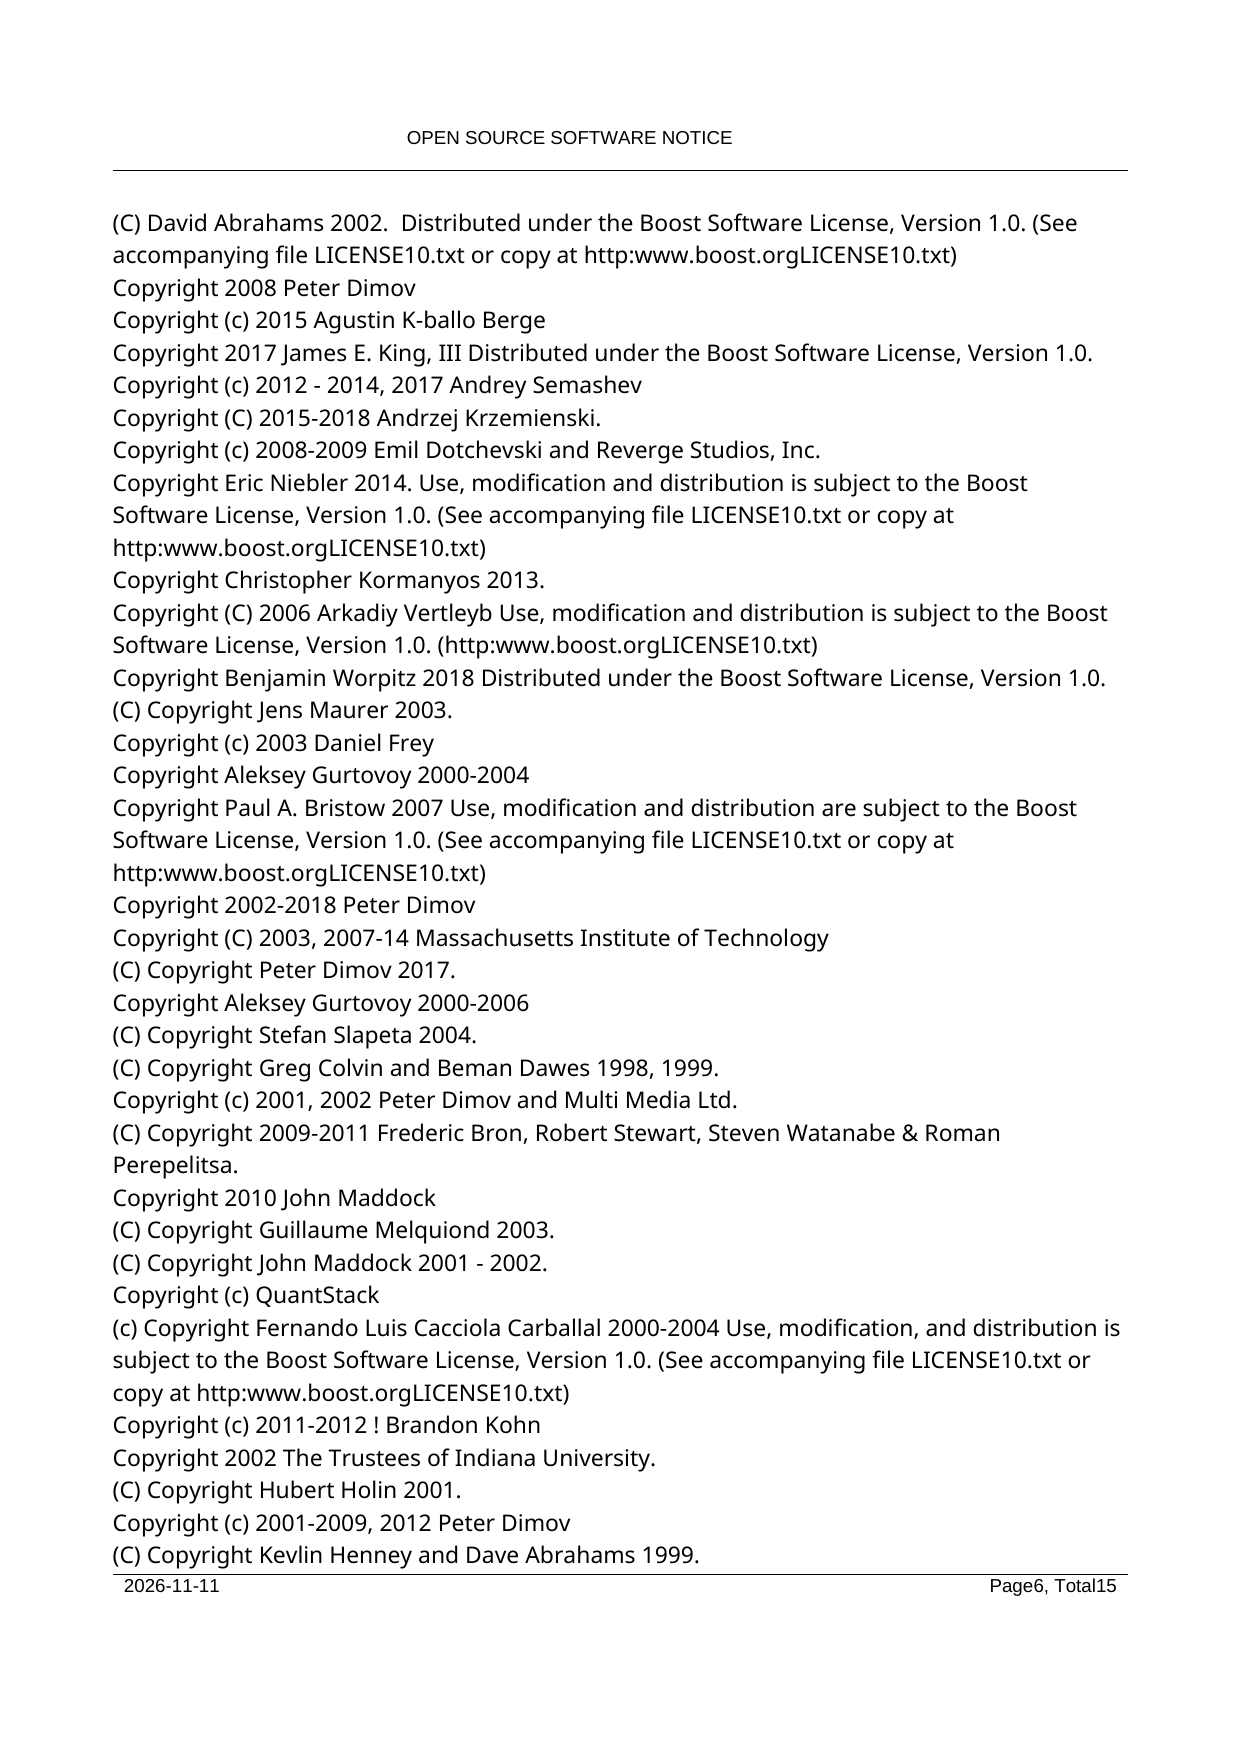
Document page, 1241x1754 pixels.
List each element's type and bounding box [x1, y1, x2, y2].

text [112, 206, 1128, 1571]
